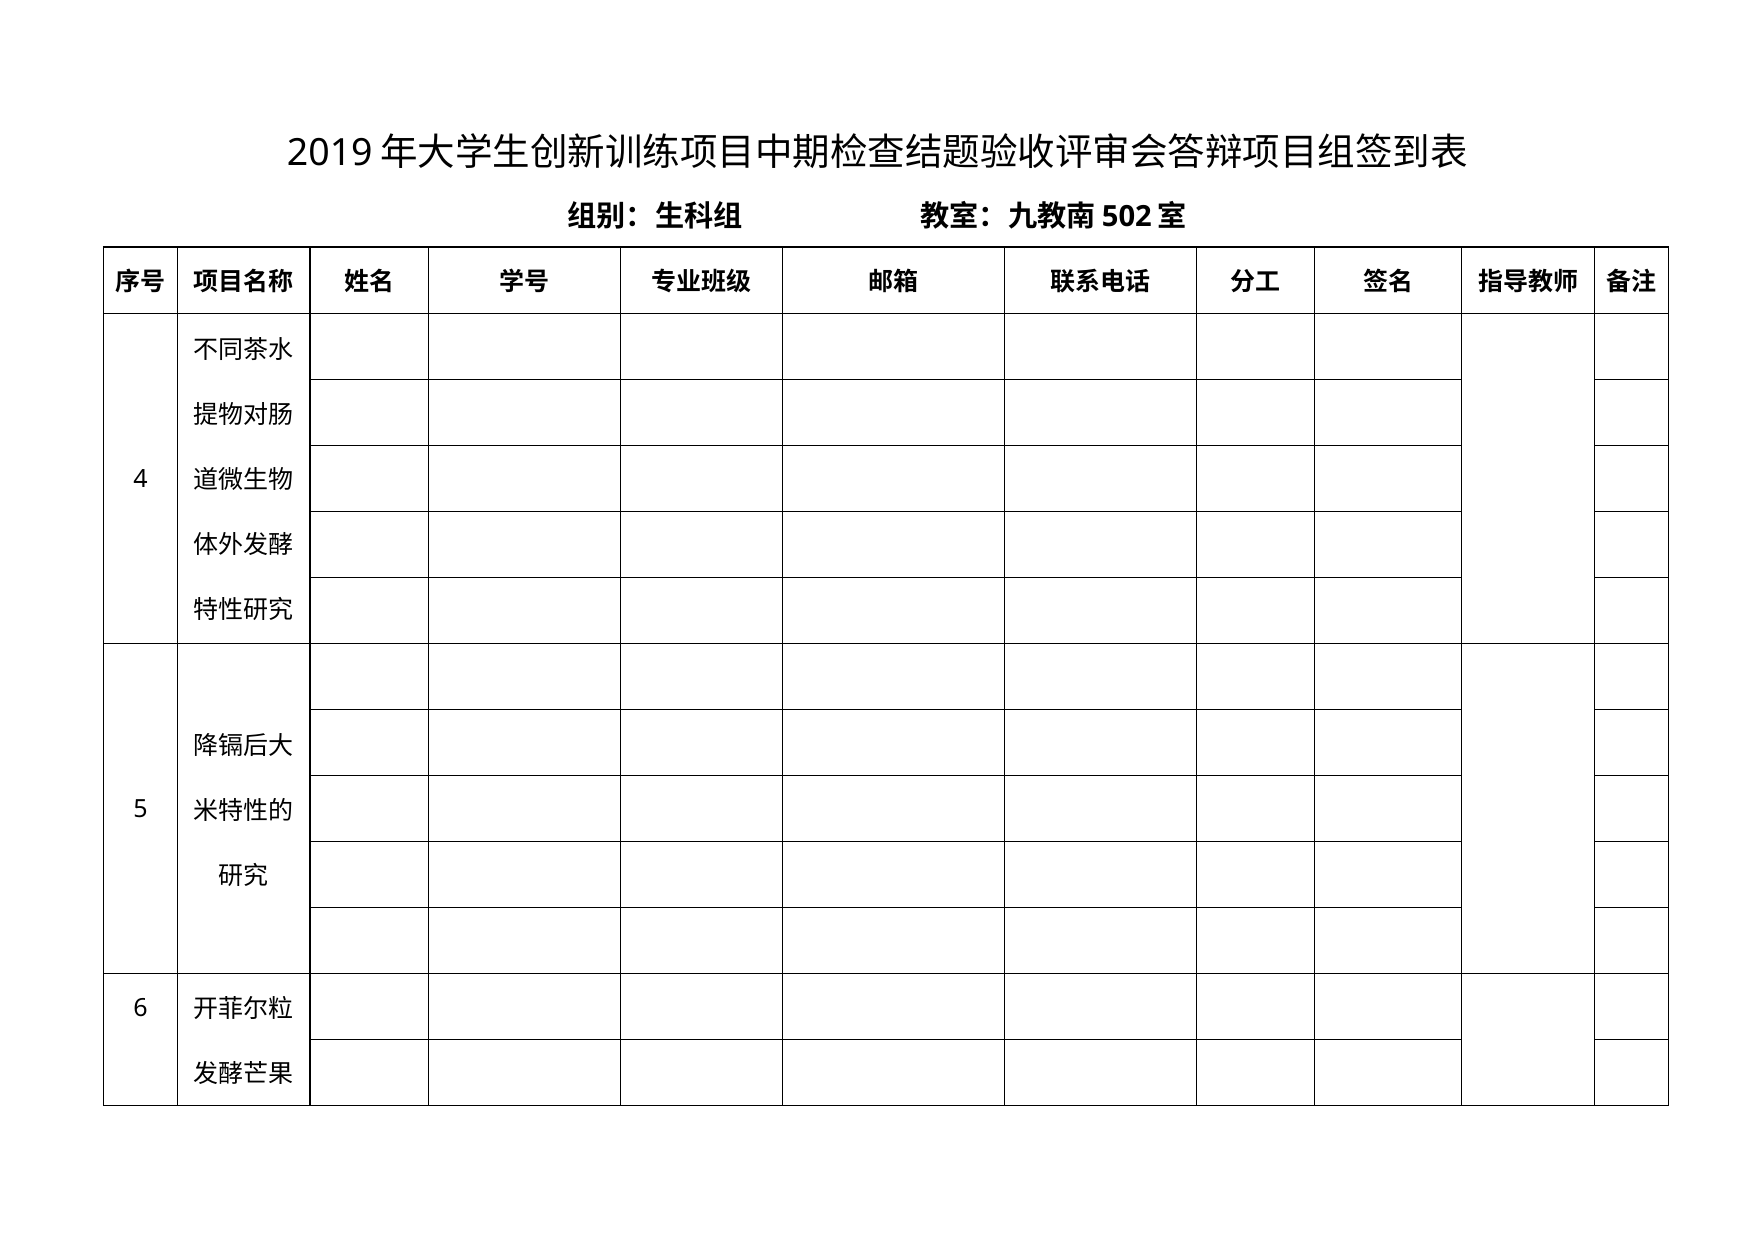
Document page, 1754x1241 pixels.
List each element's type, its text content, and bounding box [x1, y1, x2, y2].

table_cell [621, 446, 782, 511]
table_cell [311, 578, 428, 643]
table_cell [1315, 908, 1461, 973]
table_cell [429, 512, 620, 577]
table_cell [1197, 974, 1314, 1039]
table_cell [1197, 380, 1314, 444]
table_cell [1595, 446, 1668, 511]
table_cell [311, 644, 428, 709]
table_header 序号 [104, 248, 177, 312]
table_cell [1197, 644, 1314, 709]
table_cell [429, 578, 620, 643]
table_cell 不同茶水提物对肠道微生物体外发酵特性研究 [178, 314, 309, 643]
table_cell [621, 512, 782, 577]
table_cell [621, 644, 782, 709]
table_cell [311, 314, 428, 378]
table_cell [311, 710, 428, 775]
table_cell [1595, 776, 1668, 841]
table_cell [621, 842, 782, 907]
table_cell [1197, 578, 1314, 643]
table_cell [1315, 644, 1461, 709]
table_cell [783, 974, 1004, 1039]
table_cell [1595, 380, 1668, 444]
table_header 项目名称 [178, 248, 309, 312]
table_cell [783, 644, 1004, 709]
table_cell [429, 446, 620, 511]
table_cell [1315, 314, 1461, 378]
table_cell [1315, 380, 1461, 444]
table_cell 4 [104, 314, 177, 643]
table_cell [1595, 578, 1668, 643]
table_header 学号 [429, 248, 620, 312]
table_cell [311, 908, 428, 973]
text 2019年大学生创新训练项目中期检查结题验收评审会答辩项目组签到表 [118, 116, 1636, 181]
table_cell [1595, 908, 1668, 973]
table_cell [783, 314, 1004, 378]
table_cell [1315, 974, 1461, 1039]
table_cell [621, 710, 782, 775]
table_cell [783, 446, 1004, 511]
table_cell 开菲尔粒发酵芒果汁技术 [178, 974, 309, 1105]
table_cell [1462, 314, 1594, 643]
table_cell [311, 974, 428, 1039]
table_cell [1005, 446, 1196, 511]
table_cell [1197, 710, 1314, 775]
table_cell [621, 974, 782, 1039]
table_cell [1595, 842, 1668, 907]
table_header 姓名 [311, 248, 428, 312]
text 组别：生科组 教室：九教南502室 [118, 181, 1636, 246]
table_cell [1005, 908, 1196, 973]
table_cell [311, 842, 428, 907]
table_cell [1197, 512, 1314, 577]
table_cell [783, 578, 1004, 643]
table_cell [1315, 446, 1461, 511]
table_cell [621, 578, 782, 643]
table_cell [1005, 578, 1196, 643]
table_cell [429, 710, 620, 775]
table_cell [1197, 314, 1314, 378]
table_cell [1197, 446, 1314, 511]
table_cell [1005, 974, 1196, 1039]
table_cell [783, 842, 1004, 907]
table_cell 6 [104, 974, 177, 1105]
table_cell [1005, 644, 1196, 709]
table_cell [311, 380, 428, 444]
table_cell [783, 710, 1004, 775]
table_cell [621, 314, 782, 378]
table_cell [1005, 380, 1196, 444]
table_header 指导教师 [1462, 248, 1594, 312]
table_cell [783, 776, 1004, 841]
table_cell [429, 974, 620, 1039]
table_header 备注 [1595, 248, 1668, 312]
table_cell [429, 380, 620, 444]
table_cell [621, 908, 782, 973]
table_cell [1005, 842, 1196, 907]
table_cell [1462, 644, 1594, 973]
table_cell 降镉后大米特性的研究 [178, 644, 309, 973]
table_cell [621, 380, 782, 444]
table_header 分工 [1197, 248, 1314, 312]
table_cell [1315, 578, 1461, 643]
table_cell [429, 776, 620, 841]
table_cell [1595, 710, 1668, 775]
table_cell [429, 1040, 620, 1105]
table_cell [1595, 974, 1668, 1039]
table_cell [1005, 776, 1196, 841]
table_cell [1005, 1040, 1196, 1105]
table_cell [621, 776, 782, 841]
table_cell [783, 1040, 1004, 1105]
table_cell [1197, 842, 1314, 907]
table_cell [311, 512, 428, 577]
table_cell [1595, 512, 1668, 577]
table_cell [1595, 644, 1668, 709]
table_cell [311, 446, 428, 511]
table_cell [1315, 842, 1461, 907]
table_cell [1595, 1040, 1668, 1105]
table_cell [1005, 710, 1196, 775]
table_cell [621, 1040, 782, 1105]
table_cell [783, 908, 1004, 973]
table_cell [1315, 1040, 1461, 1105]
table_cell [783, 512, 1004, 577]
table_cell [1197, 908, 1314, 973]
table_cell [311, 776, 428, 841]
table_cell [429, 842, 620, 907]
table_cell [1315, 512, 1461, 577]
table_header 专业班级 [621, 248, 782, 312]
table_header 邮箱 [783, 248, 1004, 312]
table_cell [429, 314, 620, 378]
table_cell [1197, 1040, 1314, 1105]
table_cell [1005, 512, 1196, 577]
table_header 联系电话 [1005, 248, 1196, 312]
table_cell [311, 1040, 428, 1105]
table_cell [1595, 314, 1668, 378]
table_cell [1315, 776, 1461, 841]
table_cell [429, 644, 620, 709]
table_header 签名 [1315, 248, 1461, 312]
table_cell [783, 380, 1004, 444]
table_cell [429, 908, 620, 973]
table_cell [1005, 314, 1196, 378]
table_cell 5 [104, 644, 177, 973]
table_cell [1197, 776, 1314, 841]
table_cell [1462, 974, 1594, 1105]
table_cell [1315, 710, 1461, 775]
